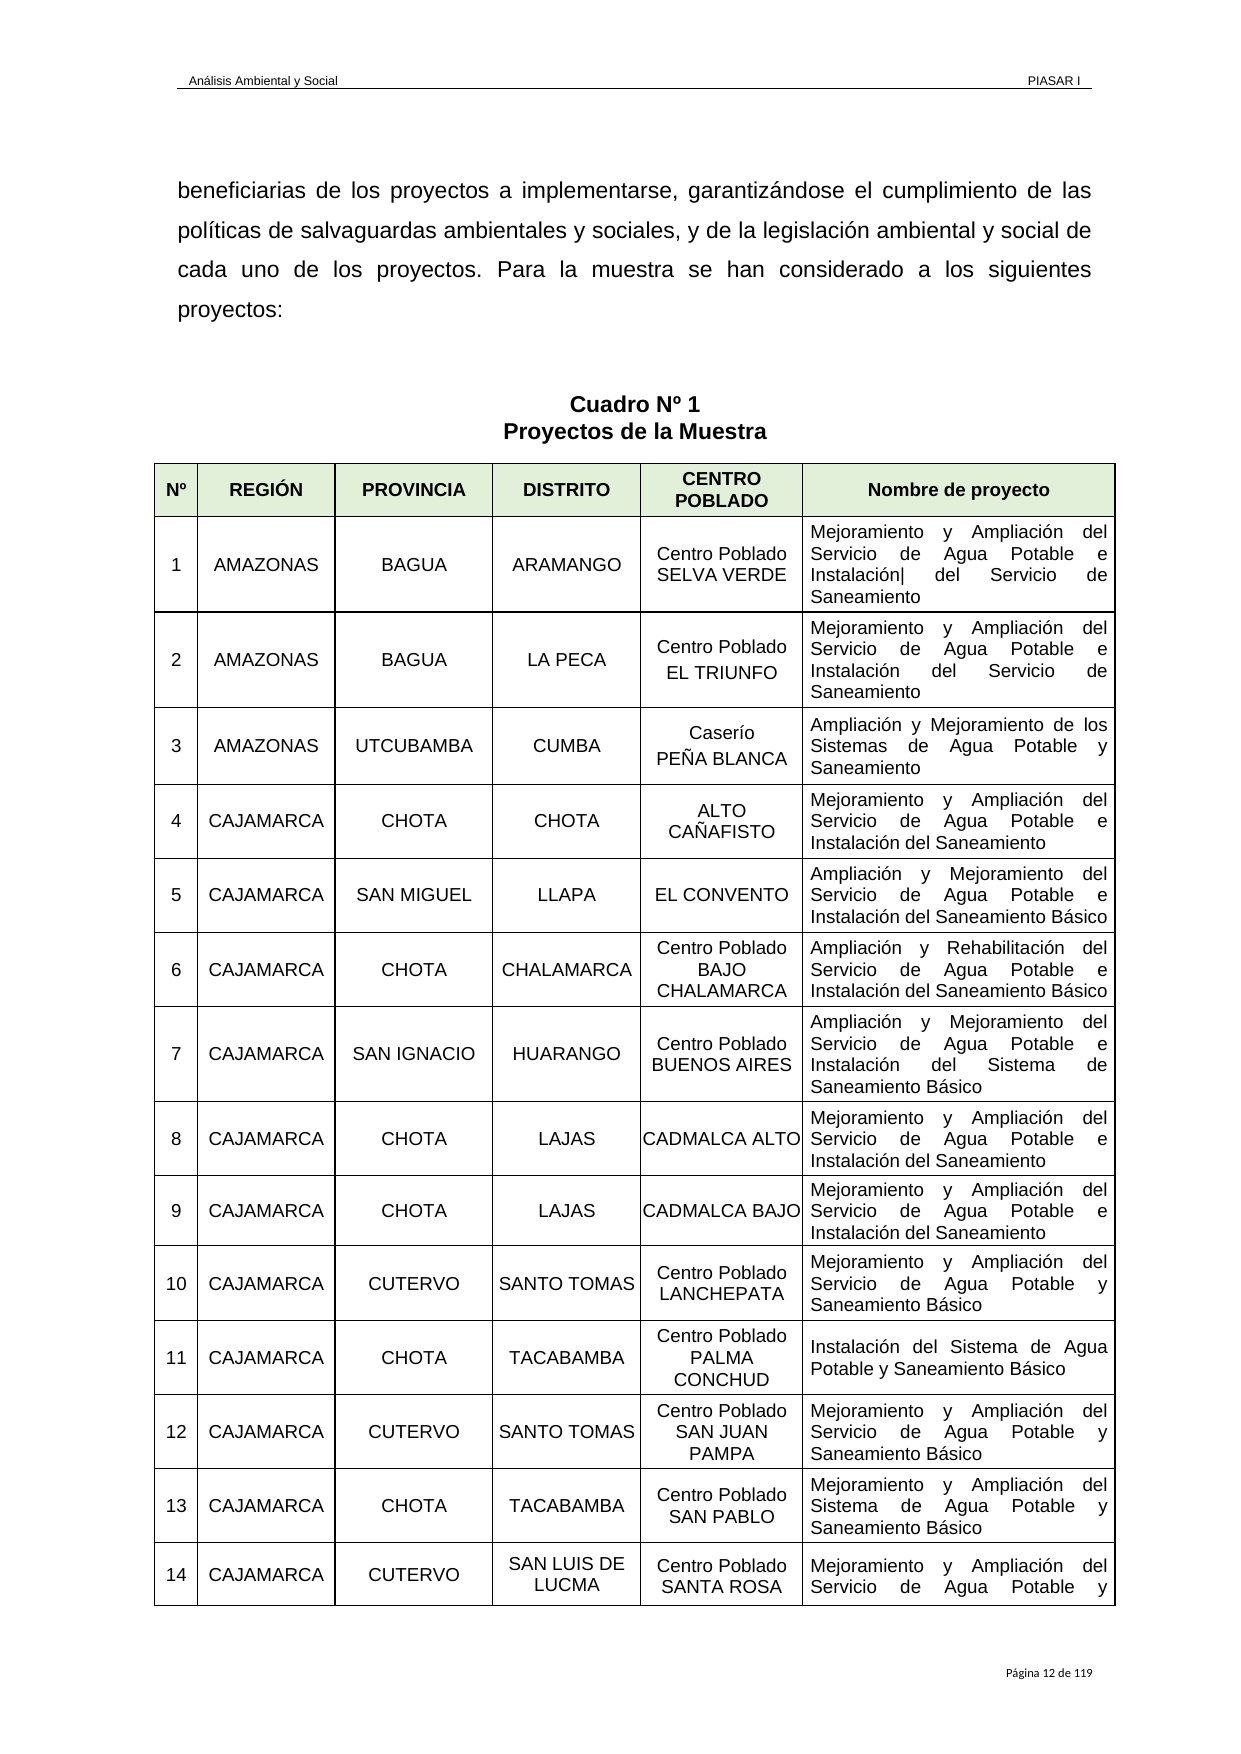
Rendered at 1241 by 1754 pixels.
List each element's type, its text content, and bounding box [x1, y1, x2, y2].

table_cell ALTO CAÑAFISTO [641, 785, 802, 857]
table_cell HUARANGO [493, 1007, 640, 1101]
table_cell 12 [155, 1395, 197, 1468]
table_cell CHOTA [336, 1176, 492, 1245]
table_cell ARAMANGO [493, 517, 640, 611]
table_cell CHOTA [336, 1321, 492, 1394]
table_cell 1 [155, 517, 197, 611]
table_cell LLAPA [493, 859, 640, 932]
table_cell Ampliación y Mejoramiento de los Sistemas de Agua Potable y Saneamiento [803, 708, 1114, 783]
table_cell Ampliación y Rehabilitación del Servicio de Agua Potable e Instalación del Saneamiento Básico [803, 933, 1114, 1006]
table_cell AMAZONAS [198, 613, 334, 707]
table_cell Mejoramiento y Ampliación del Servicio de Agua Potable y Saneamiento Básico [803, 1395, 1114, 1468]
table_cell 5 [155, 859, 197, 932]
table_cell 10 [155, 1246, 197, 1320]
table_cell CUTERVO [336, 1395, 492, 1468]
table_cell SANTO TOMAS [493, 1395, 640, 1468]
table_cell TACABAMBA [493, 1321, 640, 1394]
table_cell CADMALCA BAJO [641, 1176, 802, 1245]
table_cell 4 [155, 785, 197, 857]
table_cell CAJAMARCA [198, 1176, 334, 1245]
table_cell 8 [155, 1102, 197, 1175]
table_cell LAJAS [493, 1176, 640, 1245]
text Cuadro Nº 1 [177, 391, 1092, 418]
table_cell 9 [155, 1176, 197, 1245]
table_header Nombre de proyecto [803, 464, 1114, 516]
table_cell Ampliación y Mejoramiento del Servicio de Agua Potable e Instalación del Saneamiento Básico [803, 859, 1114, 932]
table_cell CUTERVO [336, 1246, 492, 1320]
table_cell EL CONVENTO [641, 859, 802, 932]
table_cell Mejoramiento y Ampliación del Servicio de Agua Potable e Instalación| del Servicio de Saneamiento [803, 517, 1114, 611]
table_cell CHALAMARCA [493, 933, 640, 1006]
table_cell BAGUA [336, 613, 492, 707]
table_cell SAN IGNACIO [336, 1007, 492, 1101]
table_cell SAN MIGUEL [336, 859, 492, 932]
table_cell Centro Poblado SANTA ROSA DEL TINGO [641, 1543, 802, 1605]
table_cell TACABAMBA [493, 1469, 640, 1542]
table_cell Centro Poblado BAJO CHALAMARCA [641, 933, 802, 1006]
table_cell CAJAMARCA [198, 1469, 334, 1542]
table_cell Centro Poblado PALMA CONCHUD [641, 1321, 802, 1394]
table_cell UTCUBAMBA [336, 708, 492, 783]
table_header CENTRO POBLADO [641, 464, 802, 516]
table_cell Centro Poblado BUENOS AIRES [641, 1007, 802, 1101]
table_cell Mejoramiento y Ampliación del Servicio de Agua Potable e Instalación del Saneamiento [803, 1176, 1114, 1245]
table_header DISTRITO [493, 464, 640, 516]
table_cell Mejoramiento y Ampliación del Servicio de Agua Potable e Instalación del Saneamiento [803, 1102, 1114, 1175]
table_cell 14 [155, 1543, 197, 1605]
table_cell Ampliación y Mejoramiento del Servicio de Agua Potable e Instalación del Sistema de Saneamiento Básico [803, 1007, 1114, 1101]
table_header REGIÓN [198, 464, 334, 516]
table_cell Mejoramiento y Ampliación del Sistema de Agua Potable y Saneamiento Básico [803, 1469, 1114, 1542]
table_cell Centro Poblado LANCHEPATA [641, 1246, 802, 1320]
table_cell LA PECA [493, 613, 640, 707]
table_cell 11 [155, 1321, 197, 1394]
table_cell LAJAS [493, 1102, 640, 1175]
table_cell 7 [155, 1007, 197, 1101]
table_cell CAJAMARCA [198, 859, 334, 932]
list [177, 177, 1092, 322]
table_cell CHOTA [493, 785, 640, 857]
table_cell CUTERVO [336, 1543, 492, 1605]
table_cell Centro Poblado SELVA VERDE [641, 517, 802, 611]
table_cell CAJAMARCA [198, 1007, 334, 1101]
table_cell Mejoramiento y Ampliación del Servicio de Agua Potable e Instalación del Saneamiento [803, 785, 1114, 857]
table_cell 3 [155, 708, 197, 783]
table_cell CAJAMARCA [198, 1102, 334, 1175]
table_cell 2 [155, 613, 197, 707]
table_cell 6 [155, 933, 197, 1006]
table_cell Centro Poblado SAN JUAN PAMPA [641, 1395, 802, 1468]
table_cell CAJAMARCA [198, 933, 334, 1006]
table_cell CAJAMARCA [198, 1543, 334, 1605]
table_cell Instalación del Sistema de Agua Potable y Saneamiento Básico [803, 1321, 1114, 1394]
table_cell CHOTA [336, 1102, 492, 1175]
table_cell CAJAMARCA [198, 1246, 334, 1320]
table_cell CHOTA [336, 785, 492, 857]
table_cell Centro Poblado EL TRIUNFO [641, 613, 802, 707]
table_cell CHOTA [336, 1469, 492, 1542]
table_cell CAJAMARCA [198, 1321, 334, 1394]
table_cell CUMBA [493, 708, 640, 783]
table_cell AMAZONAS [198, 708, 334, 783]
table_cell SAN LUIS DE LUCMA [493, 1543, 640, 1605]
table_cell Caserío PEÑA BLANCA [641, 708, 802, 783]
table_cell CADMALCA ALTO [641, 1102, 802, 1175]
text Proyectos de la Muestra [177, 418, 1092, 444]
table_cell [803, 1543, 1114, 1605]
table_cell CAJAMARCA [198, 1395, 334, 1468]
table_cell AMAZONAS [198, 517, 334, 611]
table_cell 13 [155, 1469, 197, 1542]
table_cell Centro Poblado SAN PABLO [641, 1469, 802, 1542]
table_cell CAJAMARCA [198, 785, 334, 857]
table_cell SANTO TOMAS [493, 1246, 640, 1320]
table_cell CHOTA [336, 933, 492, 1006]
table_header PROVINCIA [336, 464, 492, 516]
table_header Nº [155, 464, 197, 516]
table_cell Mejoramiento y Ampliación del Servicio de Agua Potable e Instalación del Servicio de Saneamiento [803, 613, 1114, 707]
table_cell Mejoramiento y Ampliación del Servicio de Agua Potable y Saneamiento Básico [803, 1246, 1114, 1320]
table_cell BAGUA [336, 517, 492, 611]
